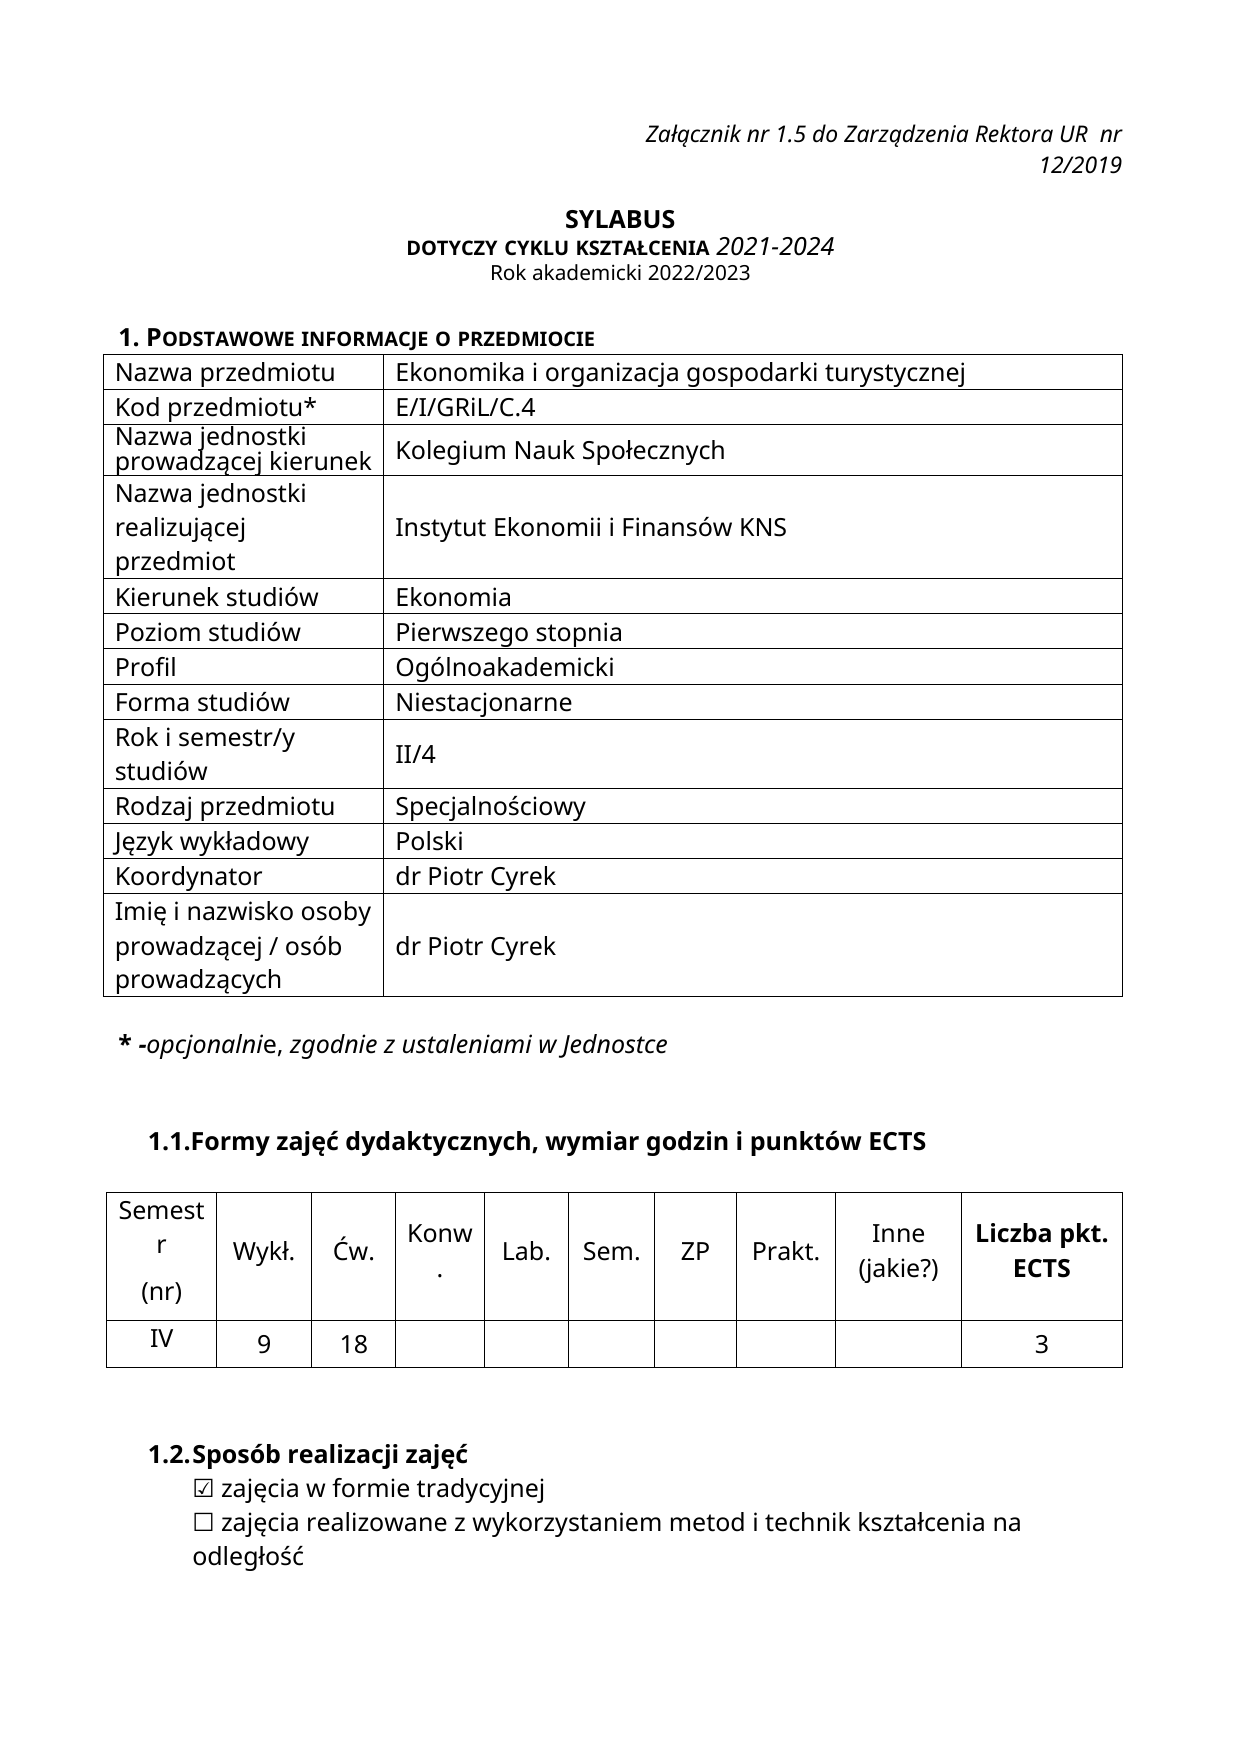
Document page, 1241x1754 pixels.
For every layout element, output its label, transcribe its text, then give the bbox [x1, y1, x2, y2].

table_cell Polski [384, 824, 1122, 858]
text ☑ zajęcia w formie tradycyjnej [192, 1471, 1122, 1504]
table_cell Profil [104, 649, 383, 683]
table_cell Nazwa jednostki prowadzącej kierunek [104, 425, 383, 475]
table_header Ćw. [312, 1193, 395, 1320]
text 1.1.Formy zajęć dydaktycznych, wymiar godzin i punktów ECTS [148, 1124, 1122, 1158]
table_cell dr Piotr Cyrek [384, 894, 1122, 996]
text SYLABUS [118, 201, 1122, 236]
table_cell [737, 1321, 835, 1367]
table_cell 18 [312, 1321, 395, 1367]
table_cell dr Piotr Cyrek [384, 859, 1122, 893]
table_header Ekonomika i organizacja gospodarki turystycznej [384, 355, 1122, 389]
text Załącznik nr 1.5 do Zarządzenia Rektora UR nr 12/2019 [118, 118, 1122, 181]
table_cell Koordynator [104, 859, 383, 893]
table_cell Forma studiów [104, 685, 383, 718]
table_header ZP [655, 1193, 736, 1320]
table_header Wykł. [217, 1193, 311, 1320]
table_cell [396, 1321, 484, 1367]
text Rok akademicki 2022/2023 [118, 261, 1122, 286]
table_cell Kolegium Nauk Społecznych [384, 425, 1122, 475]
text 1. Podstawowe informacje o przedmiocie [118, 319, 1122, 354]
table_cell Specjalnościowy [384, 789, 1122, 823]
table_cell II/4 [384, 720, 1122, 788]
table_header Konw. [396, 1193, 484, 1320]
table_header Sem. [569, 1193, 654, 1320]
table_cell Kod przedmiotu* [104, 390, 383, 424]
table_header Semestr (nr) [107, 1193, 216, 1320]
table_cell Pierwszego stopnia [384, 614, 1122, 648]
table_cell Instytut Ekonomii i Finansów KNS [384, 476, 1122, 578]
text dotyczy cyklu kształcenia 2021-2024 [118, 236, 1122, 261]
table_cell Język wykładowy [104, 824, 383, 858]
table_cell 9 [217, 1321, 311, 1367]
table_cell Ekonomia [384, 579, 1122, 613]
table_cell Rodzaj przedmiotu [104, 789, 383, 823]
table_cell Rok i semestr/y studiów [104, 720, 383, 788]
table_header Liczba pkt. ECTS [962, 1193, 1122, 1320]
text * -opcjonalnie, zgodnie z ustaleniami w Jednostce [118, 1026, 1122, 1061]
table_header Prakt. [737, 1193, 835, 1320]
table_cell Nazwa jednostki realizującej przedmiot [104, 476, 383, 578]
table_cell Imię i nazwisko osoby prowadzącej / osób prowadzących [104, 894, 383, 996]
table_cell 3 [962, 1321, 1122, 1367]
table_header Nazwa przedmiotu [104, 355, 383, 389]
table_cell Niestacjonarne [384, 685, 1122, 718]
table_cell Ogólnoakademicki [384, 649, 1122, 683]
table_cell [655, 1321, 736, 1367]
table_cell Poziom studiów [104, 614, 383, 648]
table_cell IV [107, 1321, 216, 1367]
table_header Inne (jakie?) [836, 1193, 961, 1320]
table_cell Kierunek studiów [104, 579, 383, 613]
text ☐ zajęcia realizowane z wykorzystaniem metod i technik kształcenia na odległość [192, 1504, 1122, 1573]
text 1.2. Sposób realizacji zajęć [148, 1436, 1122, 1471]
table_cell [836, 1321, 961, 1367]
table_cell E/I/GRiL/C.4 [384, 390, 1122, 424]
table_header Lab. [485, 1193, 568, 1320]
table_cell [485, 1321, 568, 1367]
table_cell [569, 1321, 654, 1367]
